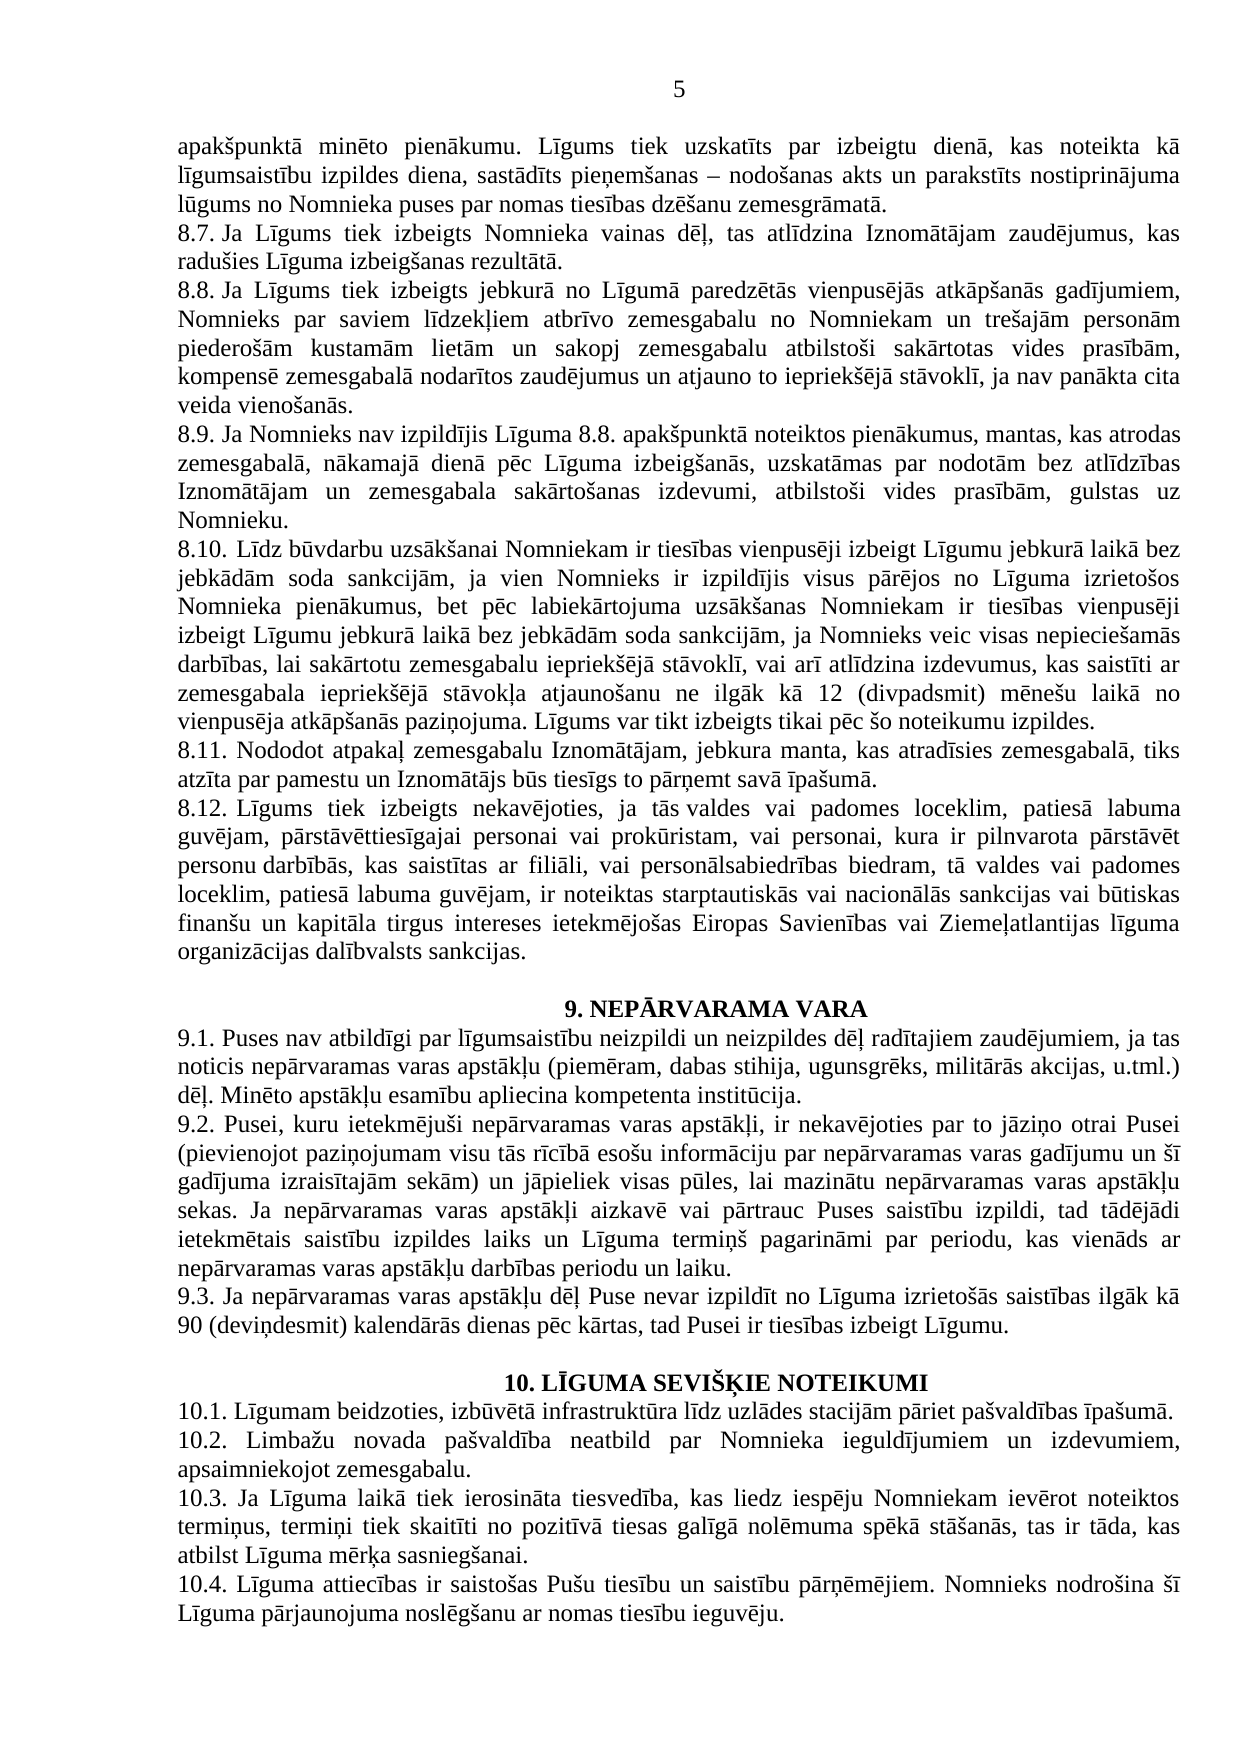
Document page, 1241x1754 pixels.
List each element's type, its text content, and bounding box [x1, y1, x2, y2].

text 9.1. Puses nav atbildīgi par līgumsaistību neizpildi un neizpildes dēļ radītajiem zaudējumiem, ja tas noticis nepārvaramas varas apstākļu (piemēram, dabas stihija, ugunsgrēks, militārās akcijas, u.tml.) dēļ. Minēto apstākļu esamību apliecina kompetenta institūcija. [177, 1023, 1181, 1109]
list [177, 131, 1181, 218]
text 10.3. Ja Līguma laikā tiek ierosināta tiesvedība, kas liedz iespēju Nomniekam ievērot noteiktos termiņus, termiņi tiek skaitīti no pozitīvā tiesas galīgā nolēmuma spēkā stāšanās, tas ir tāda, kas atbilst Līguma mērķa sasniegšanai. [177, 1483, 1181, 1569]
list Līdz būvdarbu uzsākšanai Nomniekam ir tiesības vienpusēji izbeigt Līgumu jebkurā laikā bez jebkādām soda sankcijām, ja vien Nomnieks ir izpildījis visus pārējos no Līguma izrietošos Nomnieka pienākumus, bet pēc labiekārtojuma uzsākšanas Nomniekam ir tiesības vienpusēji izbeigt Līgumu jebkurā laikā bez jebkādām soda sankcijām, ja Nomnieks veic visas nepieciešamās darbības, lai sakārtotu zemesgabalu iepriekšējā stāvoklī, vai arī atlīdzina izdevumus, kas saistīti ar zemesgabala iepriekšējā stāvokļa atjaunošanu ne ilgāk kā 12 (divpadsmit) mēnešu laikā no vienpusēja atkāpšanās paziņojuma. Līgums var tikt izbeigts tikai pēc šo noteikumu izpildes. [177, 534, 1181, 735]
text 10.2. Limbažu novada pašvaldība neatbild par Nomnieka ieguldījumiem un izdevumiem, apsaimniekojot zemesgabalu. [177, 1425, 1181, 1483]
list Ja Nomnieks nav izpildījis Līguma 8.8. apakšpunktā noteiktos pienākumus, mantas, kas atrodas zemesgabalā, nākamajā dienā pēc Līguma izbeigšanās, uzskatāmas par nodotām bez atlīdzības Iznomātājam un zemesgabala sakārtošanas izdevumi, atbilstoši vides prasībām, gulstas uz Nomnieku. [177, 419, 1181, 534]
text 9. NEPĀRVARAMA VARA [177, 994, 1181, 1023]
text 10. LĪGUMA SEVIŠĶIE NOTEIKUMI [177, 1368, 1181, 1396]
list Līgums tiek izbeigts nekavējoties, ja tās valdes vai padomes loceklim, patiesā labuma guvējam, pārstāvēttiesīgajai personai vai prokūristam, vai personai, kura ir pilnvarota pārstāvēt personu darbībās, kas saistītas ar filiāli, vai personālsabiedrības biedram, tā valdes vai padomes loceklim, patiesā labuma guvējam, ir noteiktas starptautiskās vai nacionālās sankcijas vai būtiskas finanšu un kapitāla tirgus intereses ietekmējošas Eiropas Savienības vai Ziemeļatlantijas līguma organizācijas dalībvalsts sankcijas. [177, 793, 1181, 965]
text 10.1. Līgumam beidzoties, izbūvētā infrastruktūra līdz uzlādes stacijām pāriet pašvaldības īpašumā. [177, 1396, 1181, 1425]
text 9.2. Pusei, kuru ietekmējuši nepārvaramas varas apstākļi, ir nekavējoties par to jāziņo otrai Pusei (pievienojot paziņojumam visu tās rīcībā esošu informāciju par nepārvaramas varas gadījumu un šī gadījuma izraisītajām sekām) un jāpieliek visas pūles, lai mazinātu nepārvaramas varas apstākļu sekas. Ja nepārvaramas varas apstākļi aizkavē vai pārtrauc Puses saistību izpildi, tad tādējādi ietekmētais saistību izpildes laiks un Līguma termiņš pagarināmi par periodu, kas vienāds ar nepārvaramas varas apstākļu darbības periodu un laiku. [177, 1109, 1181, 1281]
list Ja Līgums tiek izbeigts jebkurā no Līgumā paredzētās vienpusējās atkāpšanās gadījumiem, Nomnieks par saviem līdzekļiem atbrīvo zemesgabalu no Nomniekam un trešajām personām piederošām kustamām lietām un sakopj zemesgabalu atbilstoši sakārtotas vides prasībām, kompensē zemesgabalā nodarītos zaudējumus un atjauno to iepriekšējā stāvoklī, ja nav panākta cita veida vienošanās. [177, 275, 1181, 419]
list Nododot atpakaļ zemesgabalu Iznomātājam, jebkura manta, kas atradīsies zemesgabalā, tiks atzīta par pamestu un Iznomātājs būs tiesīgs to pārņemt savā īpašumā. [177, 735, 1181, 793]
text 10.4. Līguma attiecības ir saistošas Pušu tiesību un saistību pārņēmējiem. Nomnieks nodrošina šī Līguma pārjaunojuma noslēgšanu ar nomas tiesību ieguvēju. [177, 1569, 1181, 1626]
text 9.3. Ja nepārvaramas varas apstākļu dēļ Puse nevar izpildīt no Līguma izrietošās saistības ilgāk kā 90 (deviņdesmit) kalendārās dienas pēc kārtas, tad Pusei ir tiesības izbeigt Līgumu. [177, 1281, 1181, 1339]
list Ja Līgums tiek izbeigts Nomnieka vainas dēļ, tas atlīdzina Iznomātājam zaudējumus, kas radušies Līguma izbeigšanas rezultātā. [177, 218, 1181, 275]
